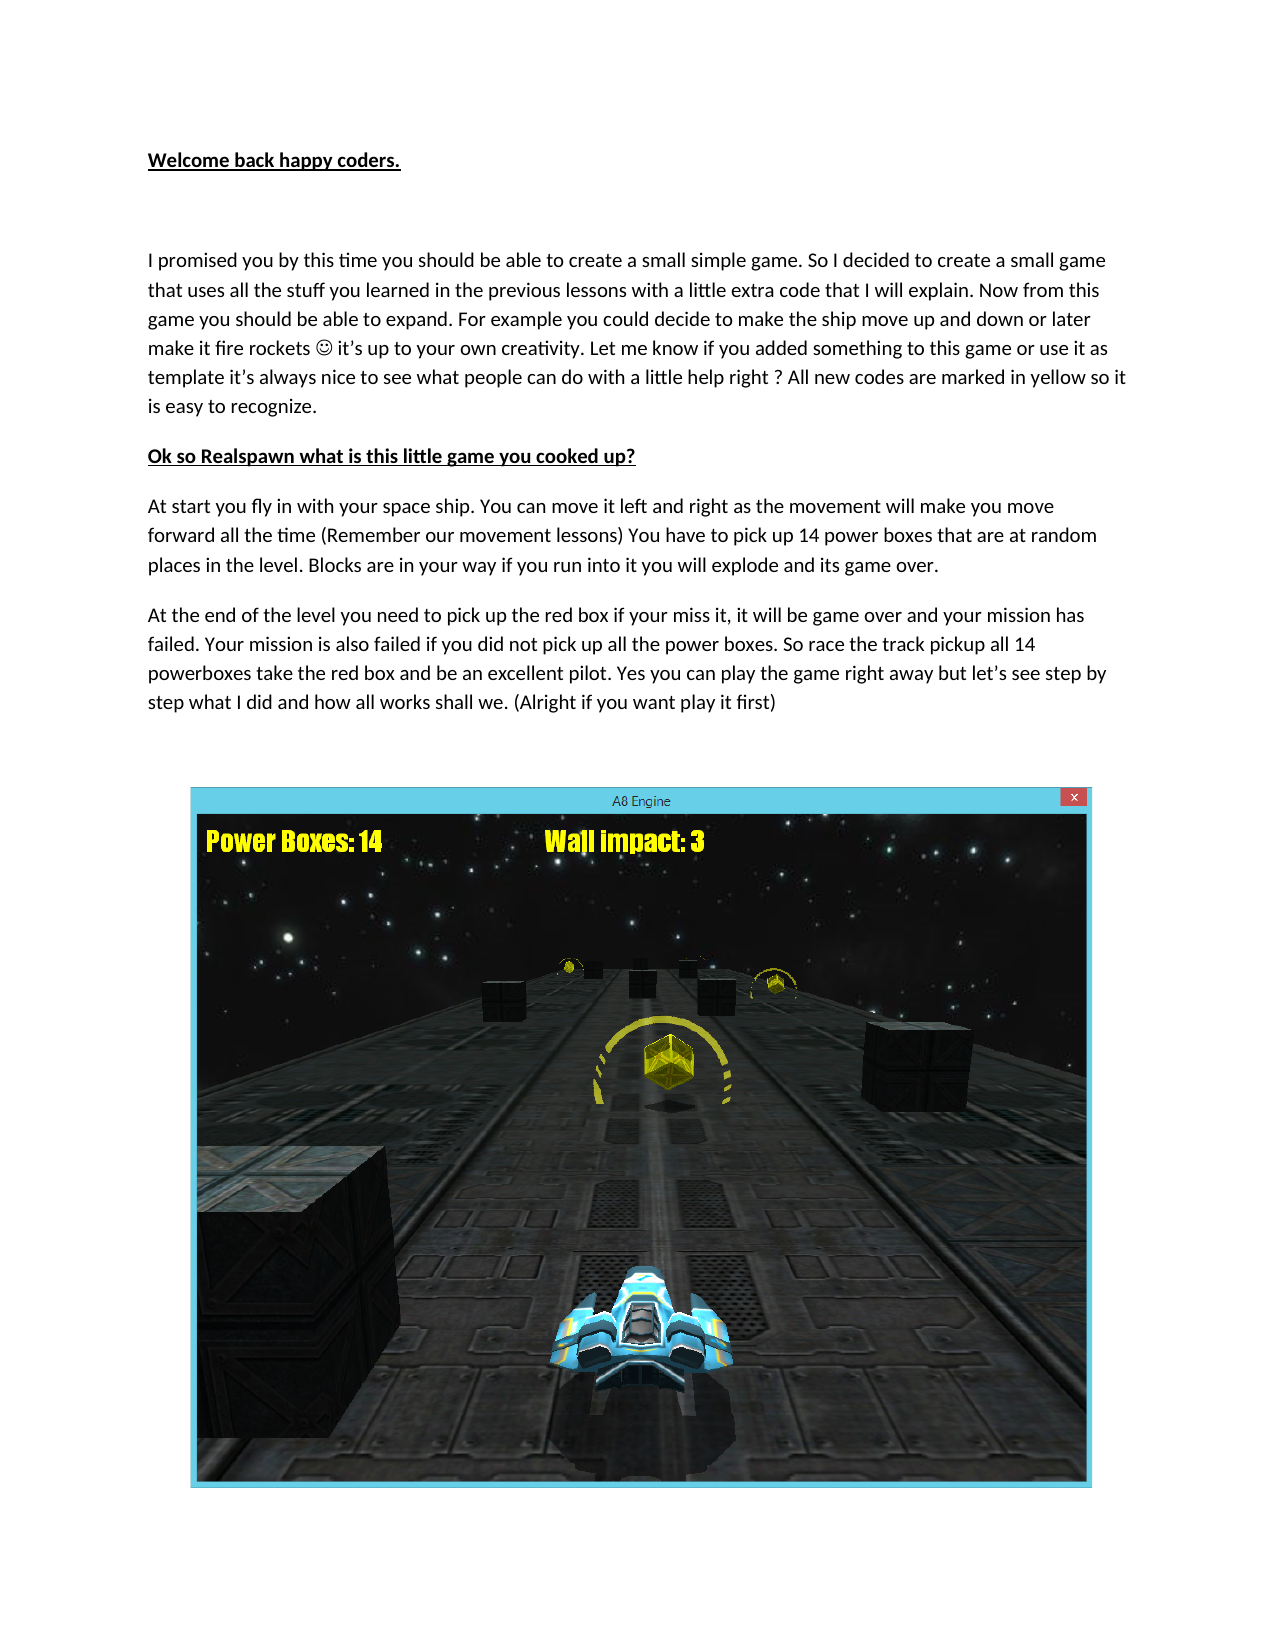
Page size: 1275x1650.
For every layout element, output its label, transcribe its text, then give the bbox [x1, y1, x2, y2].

text Welcome back happy coders. [148, 148, 1127, 173]
text Ok so Realspawn what is this little game you cooked up? [148, 443, 1127, 469]
picture [190, 787, 1093, 1488]
text At start you fly in with your space ship. You can move it left and right as the movement will make you move forward all the time (Remember our movement lessons) You have to pick up 14 power boxes that are at random places in the level. Blocks are in your way if you run into it you will explode and its game over. [148, 493, 1127, 577]
text At the end of the level you need to pick up the red box if your miss it, it will be game over and your mission has failed. Your mission is also failed if you did not pick up all the power boxes. So race the track pickup all 14 powerboxes take the red box and be an excellent pilot. Yes you can play the game right away but let’s see step by step what I did and how all works shall we. (Alright if you want play it first) [148, 602, 1127, 715]
text I promised you by this time you should be able to create a small simple game. So I decided to create a small game that uses all the stuff you learned in the previous lessons with a little extra code that I will explain. Now from this game you should be able to expand. For example you could decide to make the ship move up and down or later make it fire rockets it’s up to your own creativity. Let me know if you added something to this game or use it as template it’s always nice to see what people can do with a little help right ? All new codes are marked in yellow so it is easy to recognize. [148, 248, 1127, 419]
